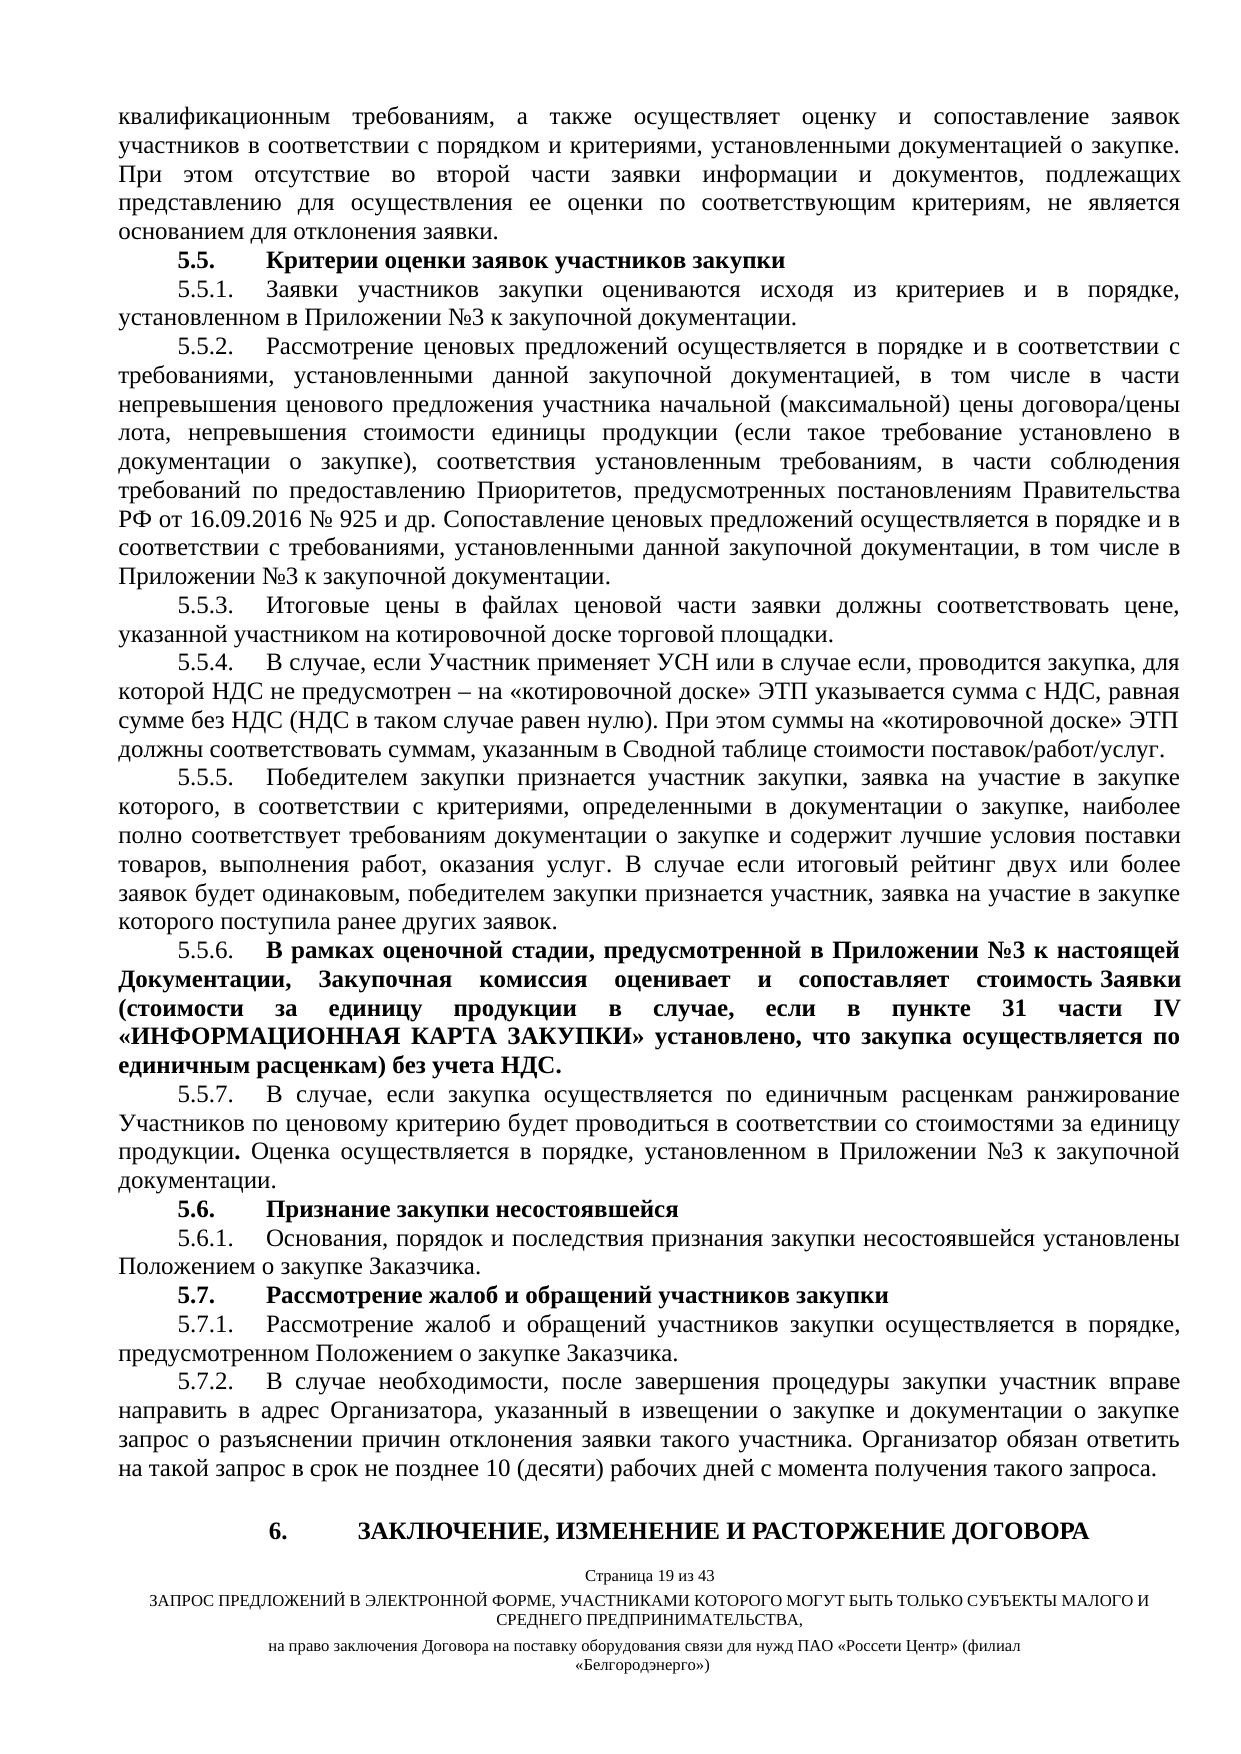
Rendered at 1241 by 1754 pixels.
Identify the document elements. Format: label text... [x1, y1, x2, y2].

subtitle Основания, порядок и последствия признания закупки несостоявшейся установлены Положением о закупке Заказчика. [118, 1223, 1181, 1280]
subtitle Победителем закупки признается участник закупки, заявка на участие в закупке которого, в соответствии с критериями, определенными в документации о закупке, наиболее полно соответствует требованиям документации о закупке и содержит лучшие условия поставки товаров, выполнения работ, оказания услуг. В случае если итоговый рейтинг двух или более заявок будет одинаковым, победителем закупки признается участник, заявка на участие в закупке которого поступила ранее других заявок. [118, 762, 1181, 935]
subtitle Рассмотрение ценовых предложений осуществляется в порядке и в соответствии с требованиями, установленными данной закупочной документацией, в том числе в части непревышения ценового предложения участника начальной (максимальной) цены договора/цены лота, непревышения стоимости единицы продукции (если такое требование установлено в документации о закупке), соответствия установленным требованиям, в части соблюдения требований по предоставлению Приоритетов, предусмотренных постановлениям Правительства РФ от 16.09.2016 № 925 и др. Сопоставление ценовых предложений осуществляется в порядке и в соответствии с требованиями, установленными данной закупочной документации, в том числе в Приложении №3 к закупочной документации. [118, 331, 1181, 590]
subtitle Рассмотрение жалоб и обращений участников закупки осуществляется в порядке, предусмотренном Положением о закупке Заказчика. [118, 1309, 1181, 1366]
subtitle В случае, если закупка осуществляется по единичным расценкам ранжирование Участников по ценовому критерию будет проводиться в соответствии со стоимостями за единицу продукции. Оценка осуществляется в порядке, установленном в Приложении №3 к закупочной документации. [118, 1079, 1181, 1194]
subtitle В случае, если Участник применяет УСН или в случае если, проводится закупка, для которой НДС не предусмотрен – на «котировочной доске» ЭТП указывается сумма с НДС, равная сумме без НДС (НДС в таком случае равен нулю). При этом суммы на «котировочной доске» ЭТП должны соответствовать суммам, указанным в Сводной таблице стоимости поставок/работ/услуг. [118, 647, 1181, 762]
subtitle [118, 101, 1181, 245]
subtitle Признание закупки несостоявшейся [118, 1194, 1181, 1223]
subtitle ЗАКЛЮЧЕНИЕ, ИЗМЕНЕНИЕ И РАСТОРЖЕНИЕ ДОГОВОРА [118, 1516, 1181, 1545]
subtitle Заявки участников закупки оцениваются исходя из критериев и в порядке, установленном в Приложении №3 к закупочной документации. [118, 274, 1181, 331]
subtitle Рассмотрение жалоб и обращений участников закупки [118, 1280, 1181, 1309]
subtitle Критерии оценки заявок участников закупки [118, 245, 1181, 274]
subtitle В случае необходимости, после завершения процедуры закупки участник вправе направить в адрес Организатора, указанный в извещении о закупке и документации о закупке запрос о разъяснении причин отклонения заявки такого участника. Организатор обязан ответить на такой запрос в срок не позднее 10 (десяти) рабочих дней с момента получения такого запроса. [118, 1366, 1181, 1481]
subtitle Итоговые цены в файлах ценовой части заявки должны соответствовать цене, указанной участником на котировочной доске торговой площадки. [118, 590, 1181, 647]
subtitle В рамках оценочной стадии, предусмотренной в Приложении №3 к настоящей Документации, Закупочная комиссия оценивает и сопоставляет стоимость Заявки (стоимости за единицу продукции в случае, если в пункте 31 части IV «ИНФОРМАЦИОННАЯ КАРТА ЗАКУПКИ» установлено, что закупка осуществляется по единичным расценкам) без учета НДС. [118, 935, 1181, 1079]
